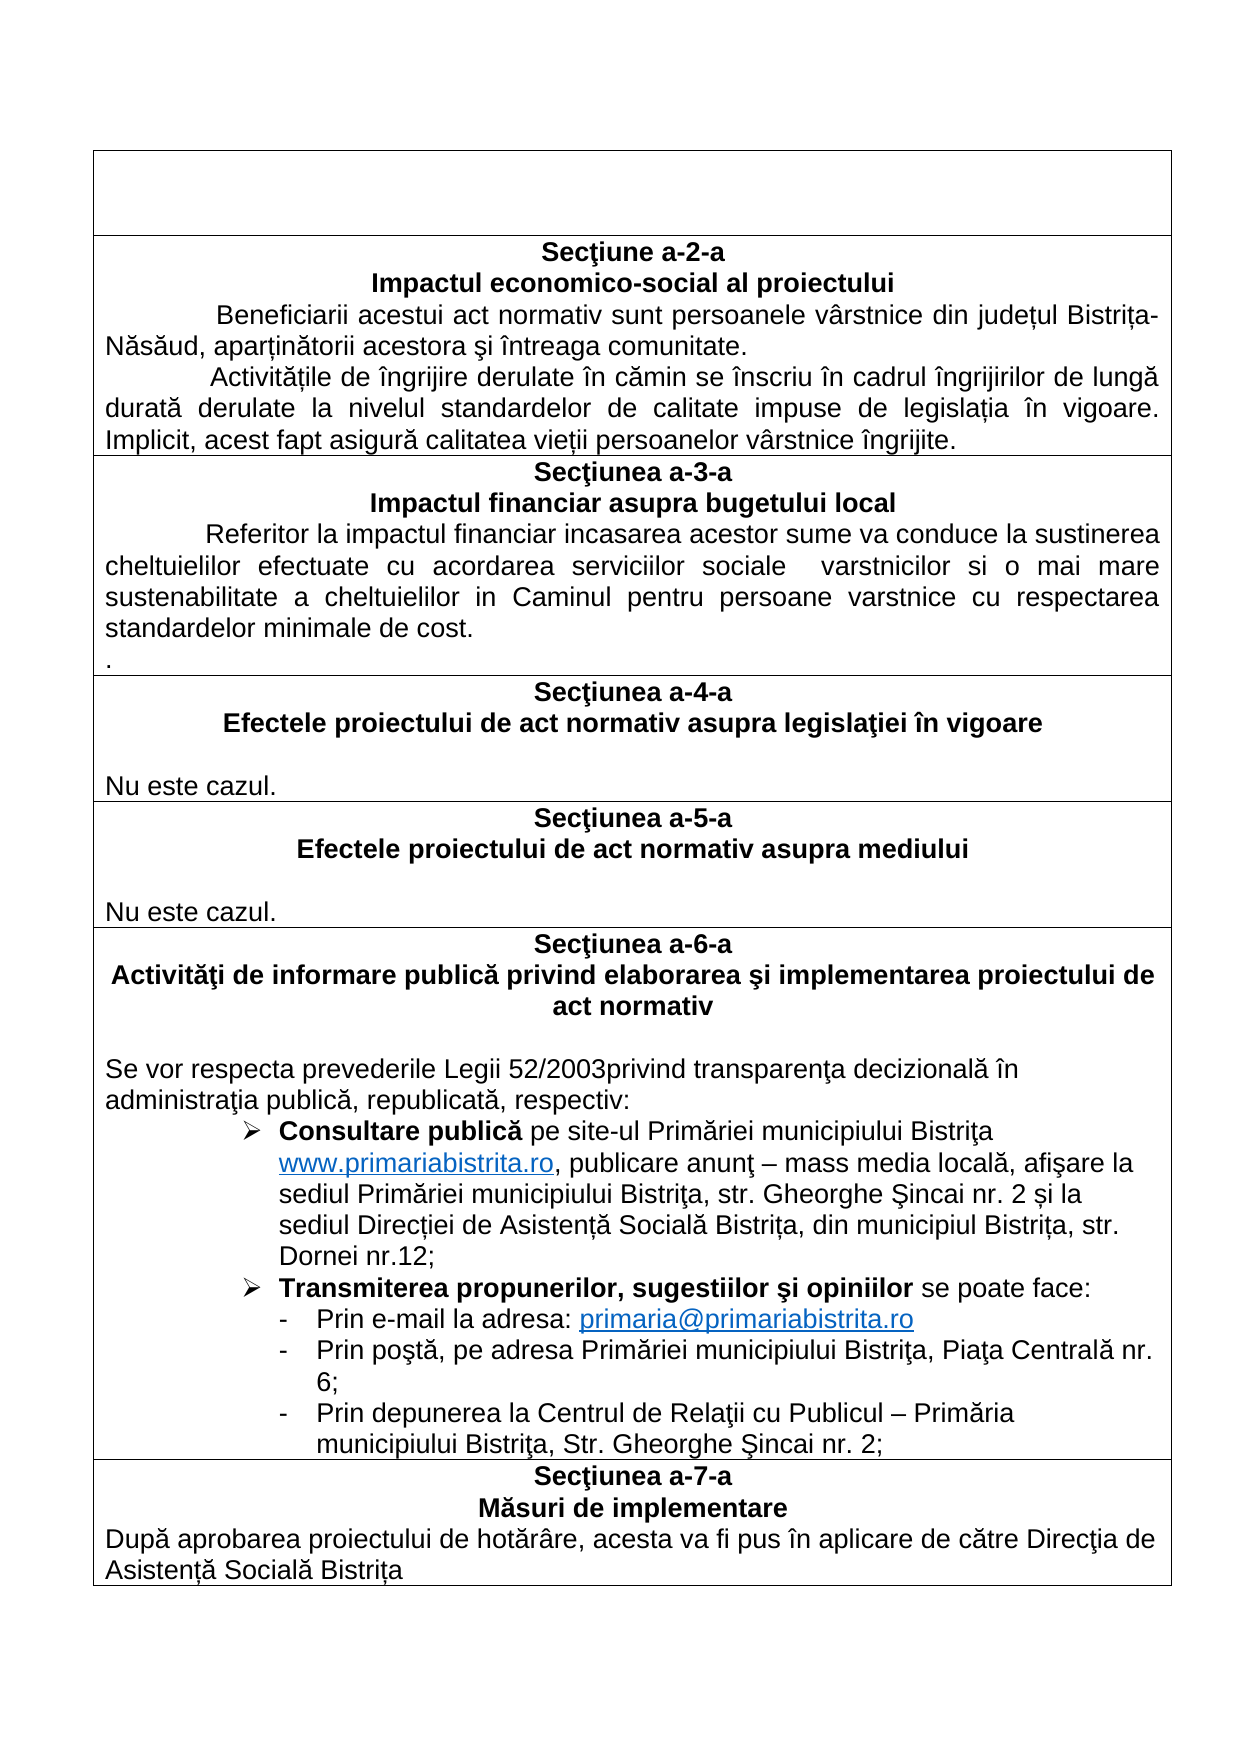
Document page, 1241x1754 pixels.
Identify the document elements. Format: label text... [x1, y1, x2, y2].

table_cell Secţiunea a-6-a Activităţi de informare publică privind elaborarea şi implementarea proiectului de act normativ Se vor respecta prevederile Legii 52/2003privind transparenţa decizională în administraţia publică, republicată, respectiv: Consultare publică pe site-ul Primăriei municipiului Bistriţa www.primariabistrita.ro, publicare anunţ – mass media locală, afişare la sediul Primăriei municipiului Bistriţa, str. Gheorghe Şincai nr. 2 și la sediul Direcției de Asistență Socială Bistrița, din municipiul Bistrița, str. Dornei nr.12; Transmiterea propunerilor, sugestiilor şi opiniilor se poate face: Prin e-mail la adresa: primaria@primariabistrita.ro Prin poştă, pe adresa Primăriei municipiului Bistriţa, Piaţa Centrală nr. 6; Prin depunerea la Centrul de Relaţii cu Publicul – Primăria municipiului Bistriţa, Str. Gheorghe Şincai nr. 2; [94, 928, 1171, 1459]
table_cell Secţiune a-2-a Impactul economico-social al proiectului Beneficiarii acestui act normativ sunt persoanele vârstnice din județul Bistrița-Năsăud, aparținătorii acestora şi întreaga comunitate. Activitățile de îngrijire derulate în cămin se înscriu în cadrul îngrijirilor de lungă durată derulate la nivelul standardelor de calitate impuse de legislația în vigoare. Implicit, acest fapt asigură calitatea vieții persoanelor vârstnice îngrijite. [94, 236, 1171, 455]
table_cell Secţiunea a-5-a Efectele proiectului de act normativ asupra mediului Nu este cazul. [94, 802, 1171, 927]
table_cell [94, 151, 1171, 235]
table_cell Secţiunea a-3-a Impactul financiar asupra bugetului local Referitor la impactul financiar incasarea acestor sume va conduce la sustinerea cheltuielilor efectuate cu acordarea serviciilor sociale varstnicilor si o mai mare sustenabilitate a cheltuielilor in Caminul pentru persoane varstnice cu respectarea standardelor minimale de cost. . [94, 456, 1171, 675]
table_cell Secţiunea a-7-a Măsuri de implementare După aprobarea proiectului de hotărâre, acesta va fi pus în aplicare de către Direcţia de Asistență Socială Bistrița [94, 1460, 1171, 1585]
table_cell Secţiunea a-4-a Efectele proiectului de act normativ asupra legislaţiei în vigoare Nu este cazul. [94, 676, 1171, 801]
